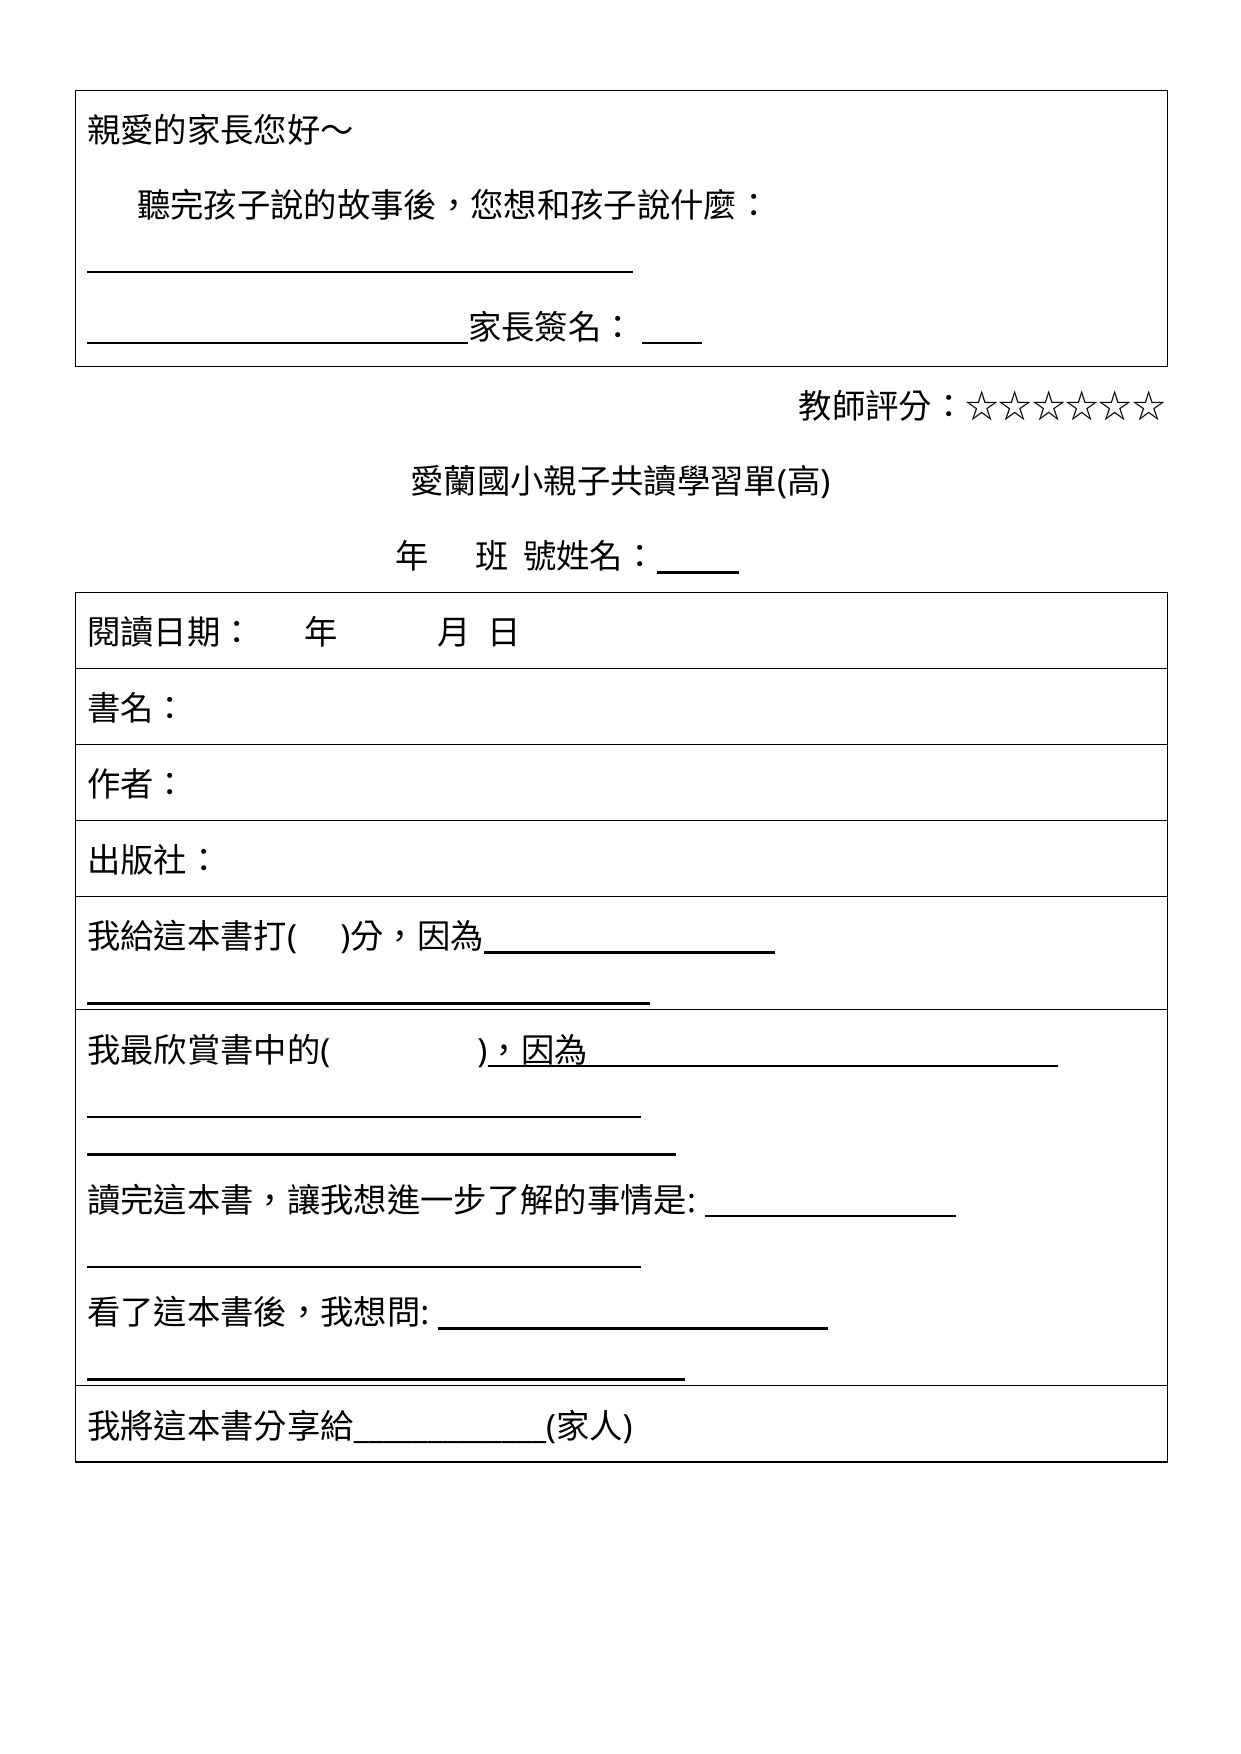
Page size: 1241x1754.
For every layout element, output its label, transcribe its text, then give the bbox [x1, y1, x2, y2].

text 愛蘭國小親子共讀學習單(高) [75, 442, 1165, 517]
text 年 班 號姓名： [75, 517, 1165, 592]
table_cell 我最欣賞書中的( )，因為 讀完這本書，讓我想進一步了解的事情是: 看了這本書後，我想問: [76, 1010, 1167, 1385]
table_cell 作者： [76, 745, 1167, 820]
table_cell 我將這本書分享給_____________(家人) [76, 1386, 1167, 1461]
table_cell 書名： [76, 669, 1167, 744]
text 教師評分：☆☆☆☆☆☆ [75, 367, 1165, 442]
table_cell 出版社： [76, 821, 1167, 896]
table_cell 我給這本書打( )分，因為 [76, 897, 1167, 1009]
table_header 閱讀日期： 年 月 日 [76, 593, 1167, 668]
table_cell 親愛的家長您好～ 聽完孩子說的故事後，您想和孩子說什麼： 家長簽名： [76, 91, 1167, 366]
